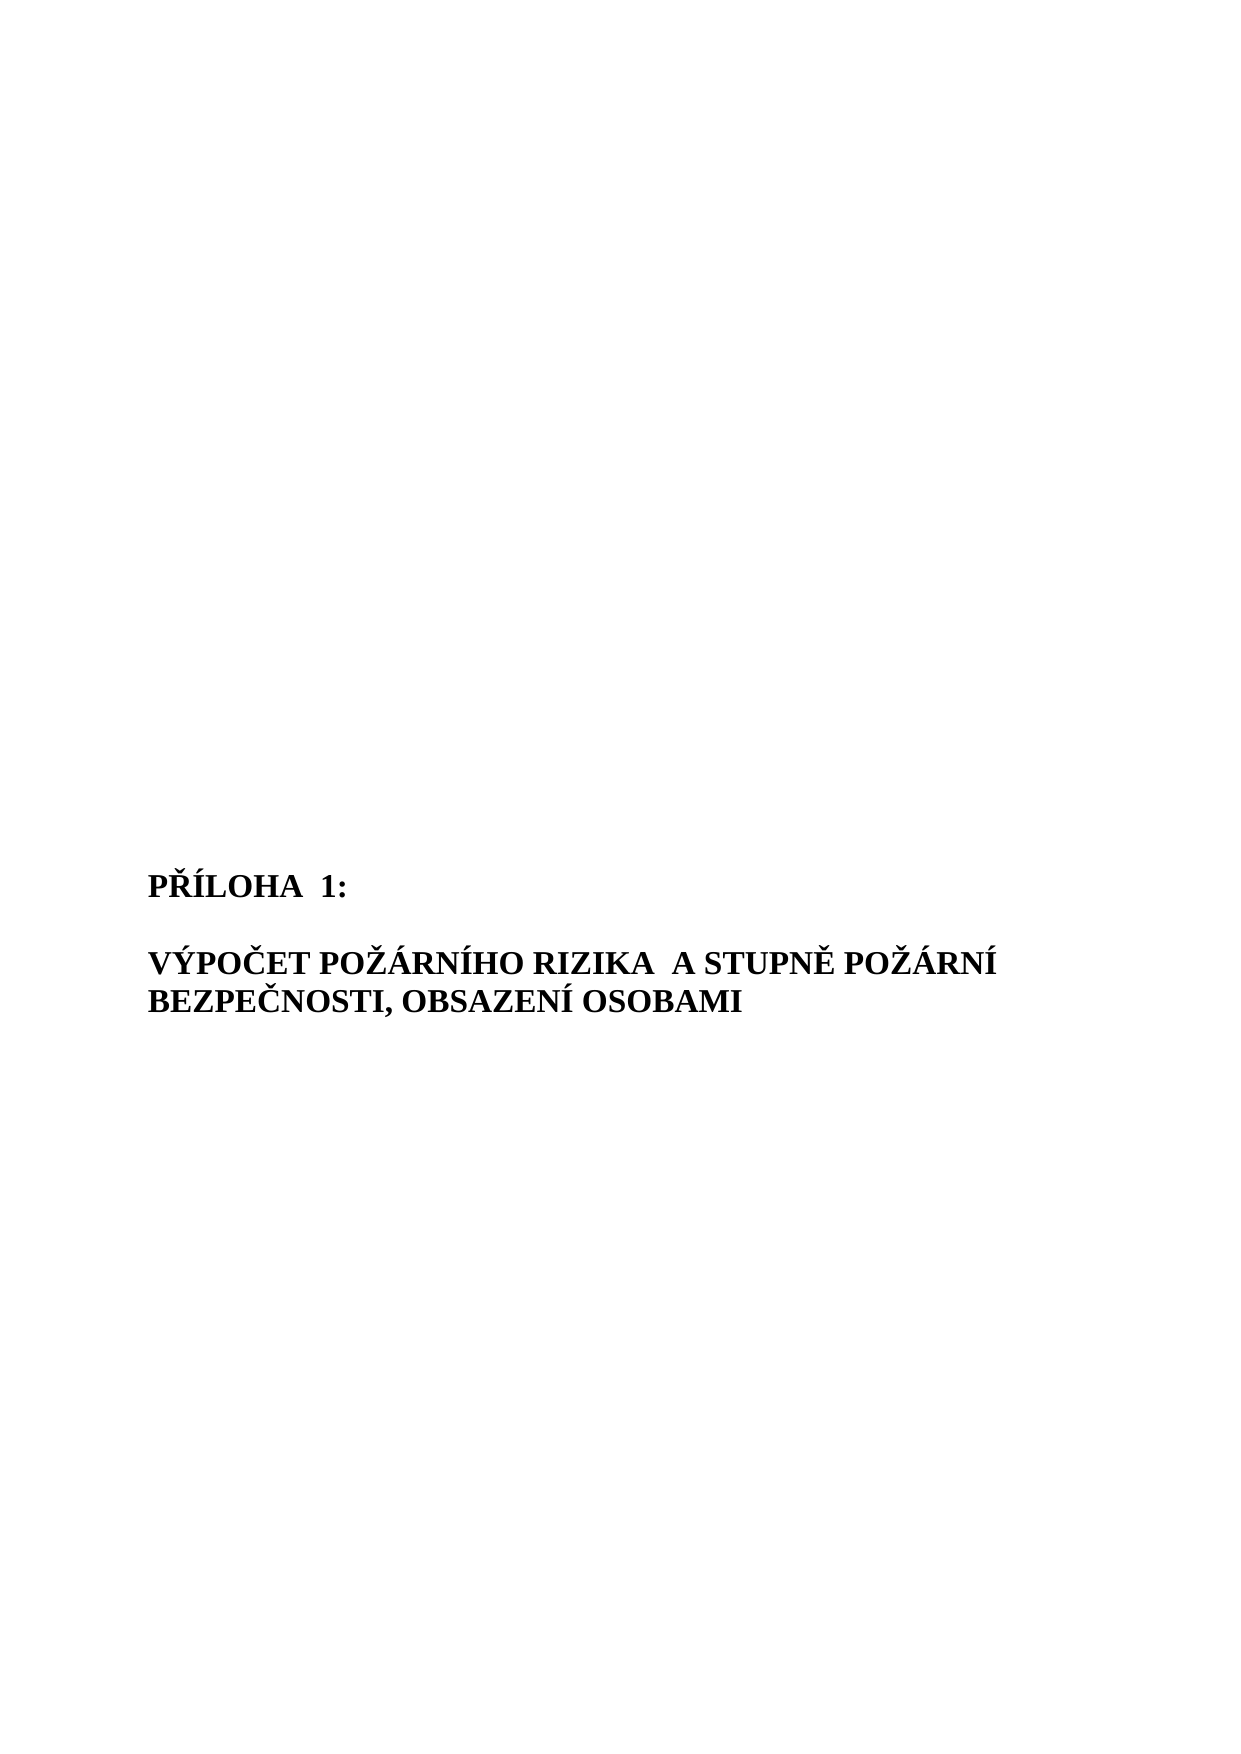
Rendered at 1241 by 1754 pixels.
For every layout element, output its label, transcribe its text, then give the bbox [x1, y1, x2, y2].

text PŘÍLOHA 1: [148, 866, 1093, 905]
text VÝPOČET POŽÁRNÍHO RIZIKA A STUPNĚ POŽÁRNÍ BEZPEČNOSTI, OBSAZENÍ OSOBAMI [148, 943, 1093, 1020]
